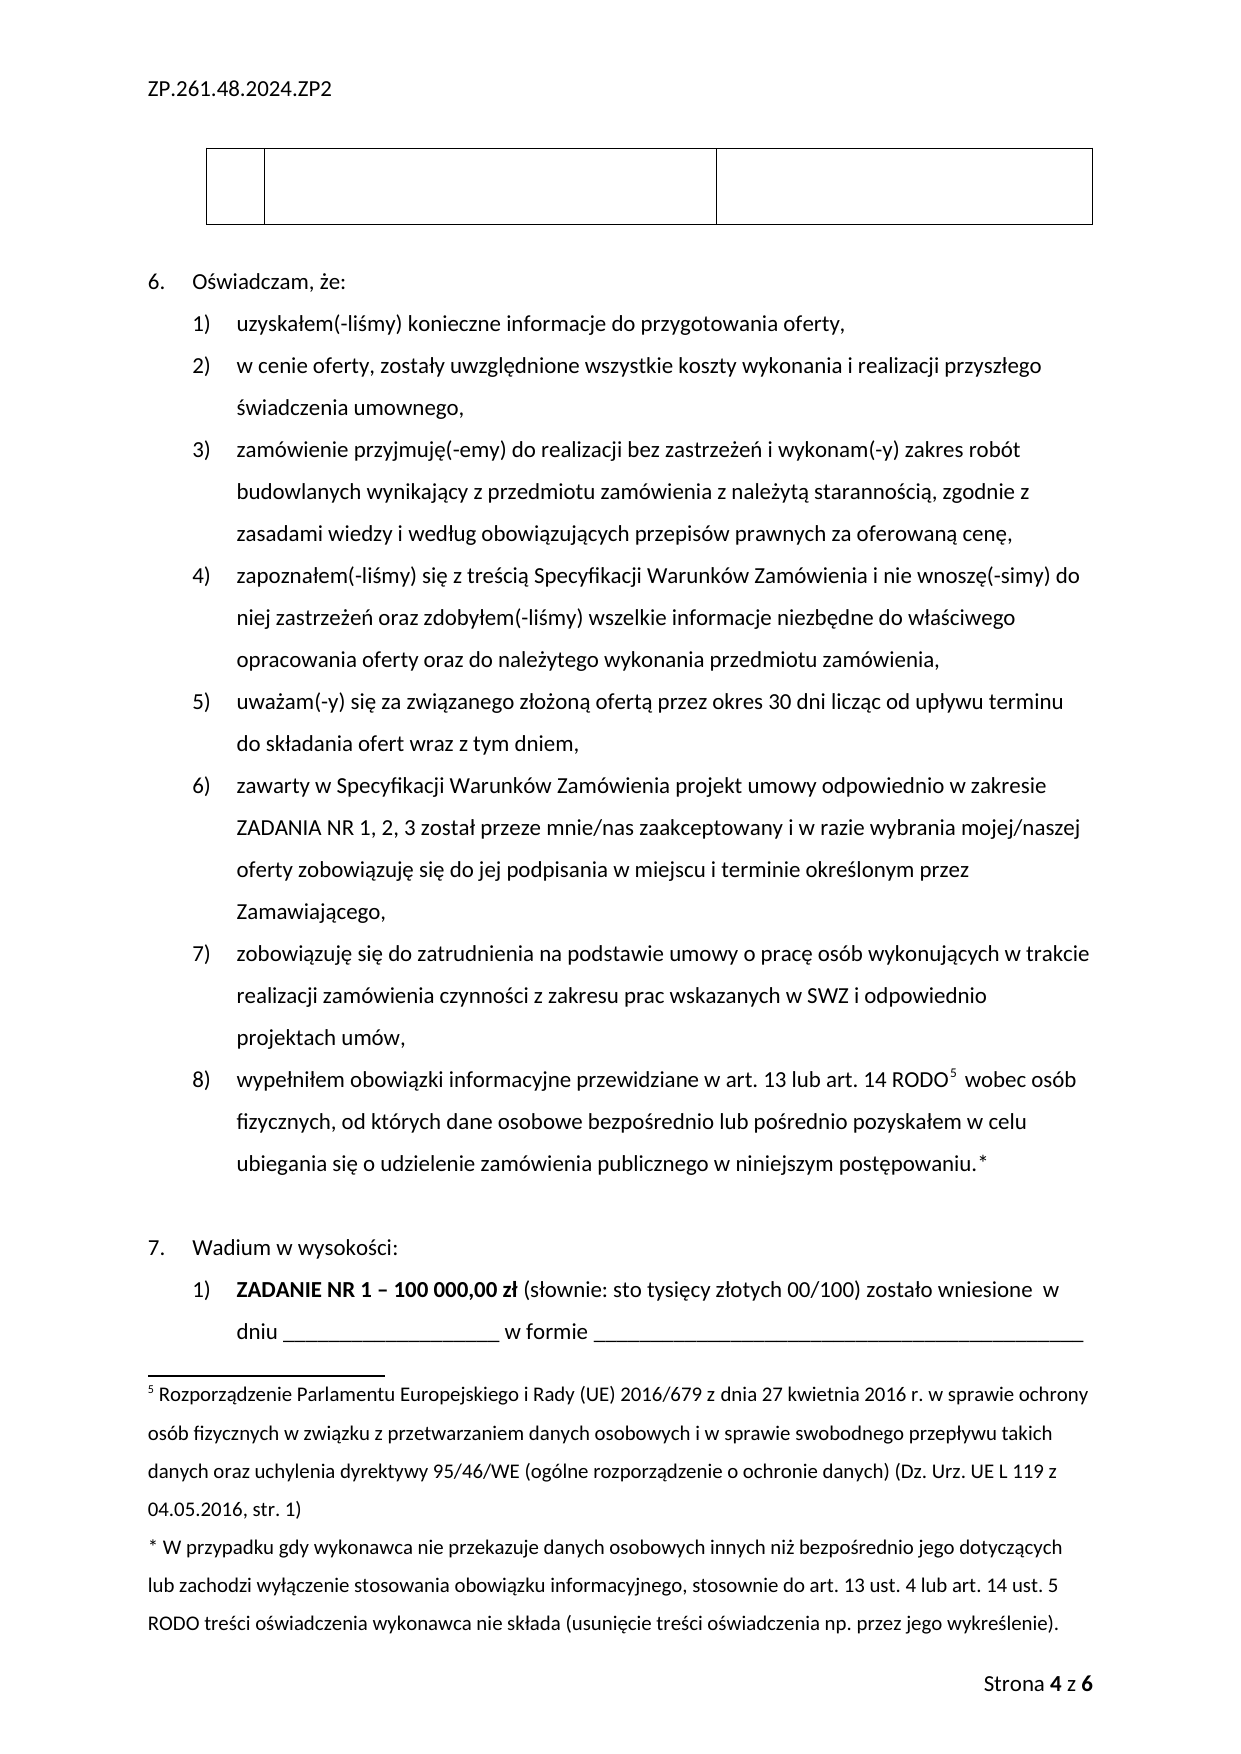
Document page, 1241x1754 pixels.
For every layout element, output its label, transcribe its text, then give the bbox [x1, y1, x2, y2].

list uzyskałem(-liśmy) konieczne informacje do przygotowania oferty, [192, 309, 1092, 337]
list zobowiązuję się do zatrudnienia na podstawie umowy o pracę osób wykonujących w trakcie realizacji zamówienia czynności z zakresu prac wskazanych w SWZ i odpowiednio projektach umów, [192, 939, 1092, 1051]
list Oświadczam, że: [148, 267, 1092, 295]
table_cell [717, 149, 1092, 224]
list zapoznałem(-liśmy) się z treścią Specyfikacji Warunków Zamówienia i nie wnoszę(-simy) do niej zastrzeżeń oraz zdobyłem(-liśmy) wszelkie informacje niezbędne do właściwego opracowania oferty oraz do należytego wykonania przedmiotu zamówienia, [192, 561, 1092, 673]
table_cell [207, 149, 264, 224]
list ZADANIE NR 1 – 100 000,00 zł (słownie: sto tysięcy złotych 00/100) zostało wniesione w dniu ___________________ w formie ___________________________________________ [192, 1275, 1092, 1345]
list zawarty w Specyfikacji Warunków Zamówienia projekt umowy odpowiednio w zakresie ZADANIA NR 1, 2, 3 został przeze mnie/nas zaakceptowany i w razie wybrania mojej/naszej oferty zobowiązuję się do jej podpisania w miejscu i terminie określonym przez Zamawiającego, [192, 771, 1092, 925]
list w cenie oferty, zostały uwzględnione wszystkie koszty wykonania i realizacji przyszłego świadczenia umownego, [192, 351, 1092, 421]
list wypełniłem obowiązki informacyjne przewidziane w art. 13 lub art. 14 RODO wobec osób fizycznych, od których dane osobowe bezpośrednio lub pośrednio pozyskałem w celu ubiegania się o udzielenie zamówienia publicznego w niniejszym postępowaniu.* [192, 1065, 1092, 1177]
list uważam(-y) się za związanego złożoną ofertą przez okres 30 dni licząc od upływu terminu do składania ofert wraz z tym dniem, [192, 687, 1092, 757]
list zamówienie przyjmuję(-emy) do realizacji bez zastrzeżeń i wykonam(-y) zakres robót budowlanych wynikający z przedmiotu zamówienia z należytą starannością, zgodnie z zasadami wiedzy i według obowiązujących przepisów prawnych za oferowaną cenę, [192, 435, 1092, 547]
table_cell [265, 149, 716, 224]
list Wadium w wysokości: [148, 1233, 1092, 1261]
